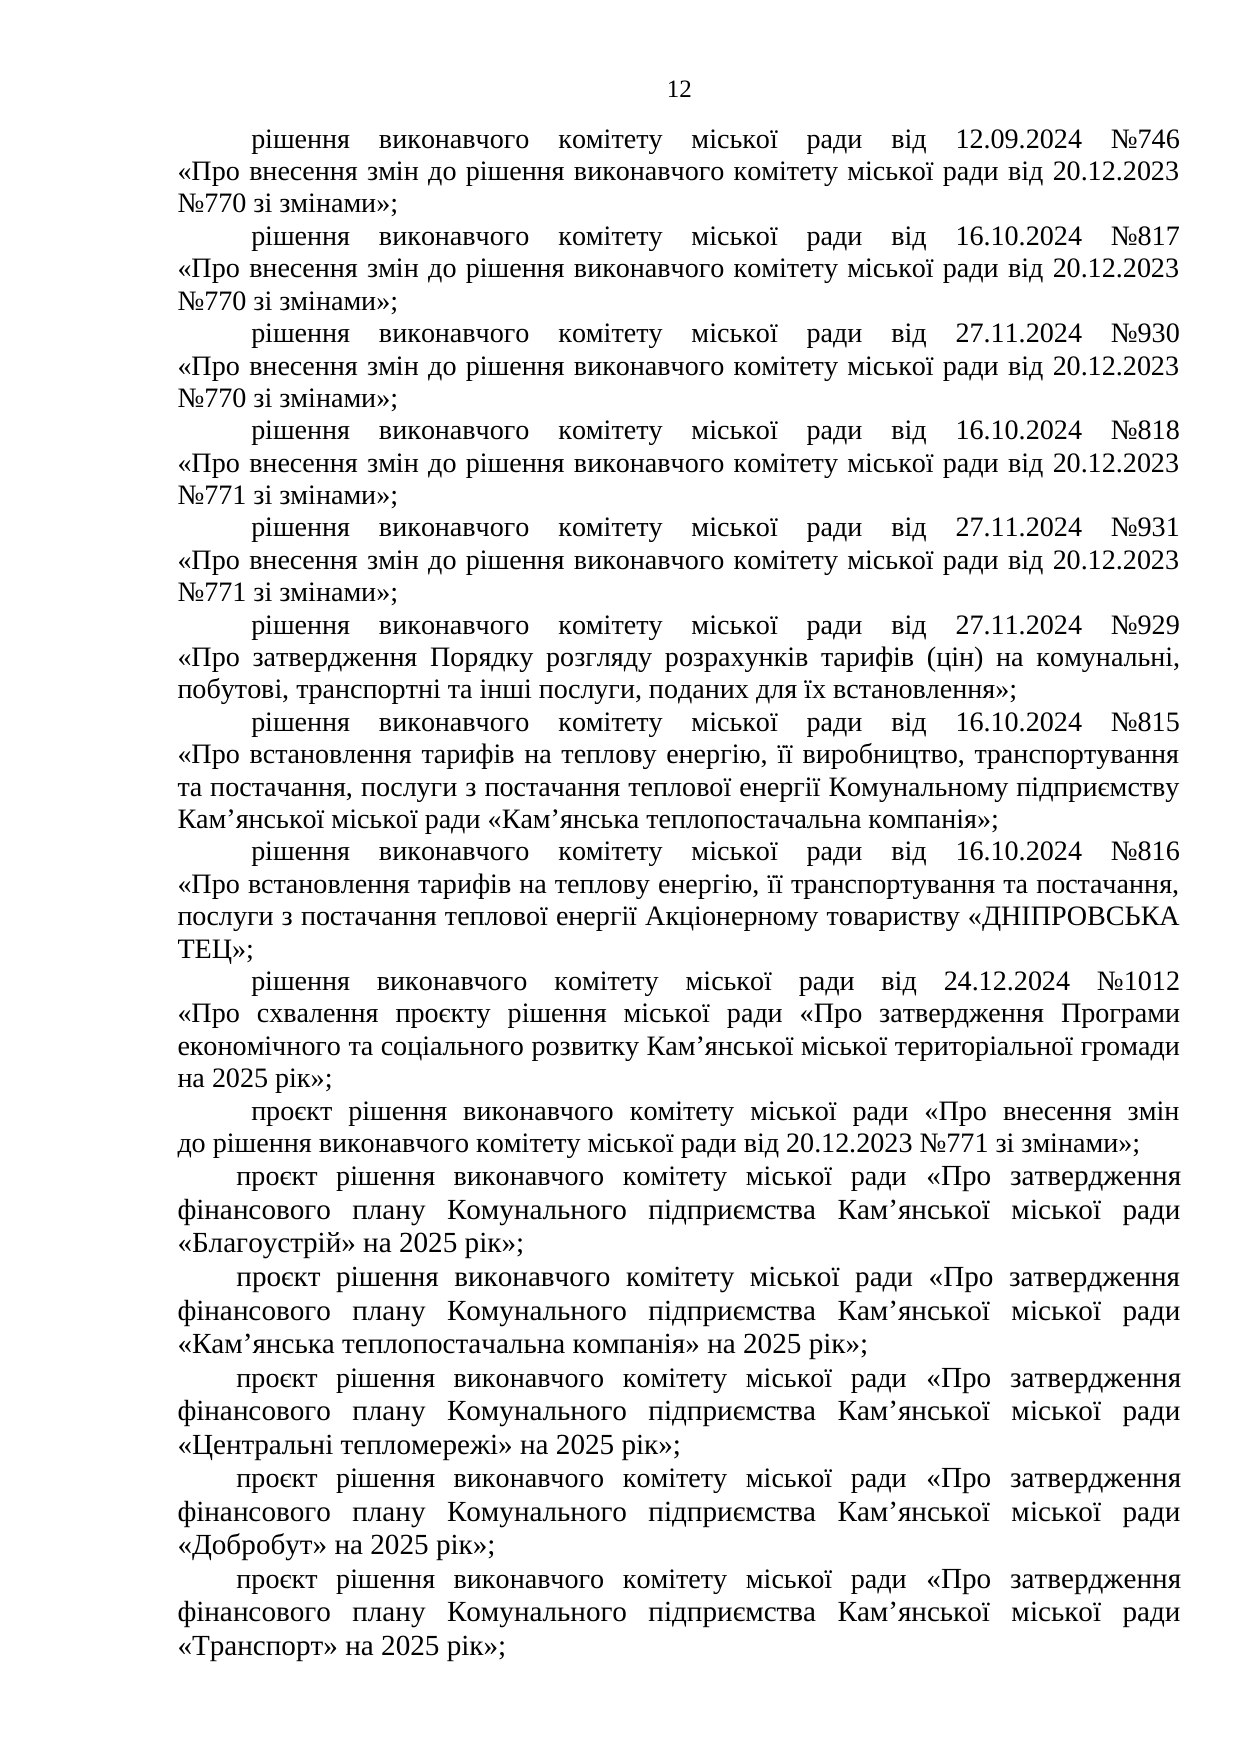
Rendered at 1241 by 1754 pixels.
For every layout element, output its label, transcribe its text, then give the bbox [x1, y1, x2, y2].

text проєкт рішення виконавчого комітету міської ради «Про затвердження фінансового плану Комунального підприємства Кам’янської міської ради «Кам’янська теплопостачальна компанія» на 2025 рік»; [177, 1259, 1181, 1360]
text проєкт рішення виконавчого комітету міської ради «Про затвердження фінансового плану Комунального підприємства Кам’янської міської ради «Добробут» на 2025 рік»; [177, 1460, 1181, 1561]
text проєкт рішення виконавчого комітету міської ради «Про затвердження фінансового плану Комунального підприємства Кам’янської міської ради «Транспорт» на 2025 рік»; [177, 1561, 1181, 1662]
text проєкт рішення виконавчого комітету міської ради «Про затвердження фінансового плану Комунального підприємства Кам’янської міської ради «Благоустрій» на 2025 рік»; [177, 1158, 1181, 1259]
text рішення виконавчого комітету міської ради від 16.10.2024 №816 «Про встановлення тарифів на теплову енергію, її транспортування та постачання, послуги з постачання теплової енергії Акціонерному товариству «ДНІПРОВСЬКА ТЕЦ»; [177, 834, 1181, 964]
text проєкт рішення виконавчого комітету міської ради «Про затвердження фінансового плану Комунального підприємства Кам’янської міської ради «Центральні тепломережі» на 2025 рік»; [177, 1360, 1181, 1460]
text рішення виконавчого комітету міської ради від 16.10.2024 №815 «Про встановлення тарифів на теплову енергію, її виробництво, транспортування та постачання, послуги з постачання теплової енергії Комунальному підприємству Кам’янської міської ради «Кам’янська теплопостачальна компанія»; [177, 705, 1181, 834]
text рішення виконавчого комітету міської ради від 27.11.2024 №930 «Про внесення змін до рішення виконавчого комітету міської ради від 20.12.2023 №770 зі змінами»; [177, 316, 1181, 413]
text рішення виконавчого комітету міської ради від 27.11.2024 №931 «Про внесення змін до рішення виконавчого комітету міської ради від 20.12.2023 №771 зі змінами»; [177, 511, 1181, 608]
text рішення виконавчого комітету міської ради від 27.11.2024 №929 «Про затвердження Порядку розгляду розрахунків тарифів (цін) на комунальні, побутові, транспортні та інші послуги, поданих для їх встановлення»; [177, 608, 1181, 705]
text рішення виконавчого комітету міської ради від 16.10.2024 №817 «Про внесення змін до рішення виконавчого комітету міської ради від 20.12.2023 №770 зі змінами»; [177, 219, 1181, 316]
text рішення виконавчого комітету міської ради від 24.12.2024 №1012 «Про схвалення проєкту рішення міської ради «Про затвердження Програми економічного та соціального розвитку Кам’янської міської територіальної громади на 2025 рік»; [177, 964, 1181, 1094]
text рішення виконавчого комітету міської ради від 16.10.2024 №818 «Про внесення змін до рішення виконавчого комітету міської ради від 20.12.2023 №771 зі змінами»; [177, 413, 1181, 511]
text проєкт рішення виконавчого комітету міської ради «Про внесення змін до рішення виконавчого комітету міської ради від 20.12.2023 №771 зі змінами»; [177, 1094, 1181, 1158]
text рішення виконавчого комітету міської ради від 12.09.2024 №746 «Про внесення змін до рішення виконавчого комітету міської ради від 20.12.2023 №770 зі змінами»; [177, 122, 1181, 219]
